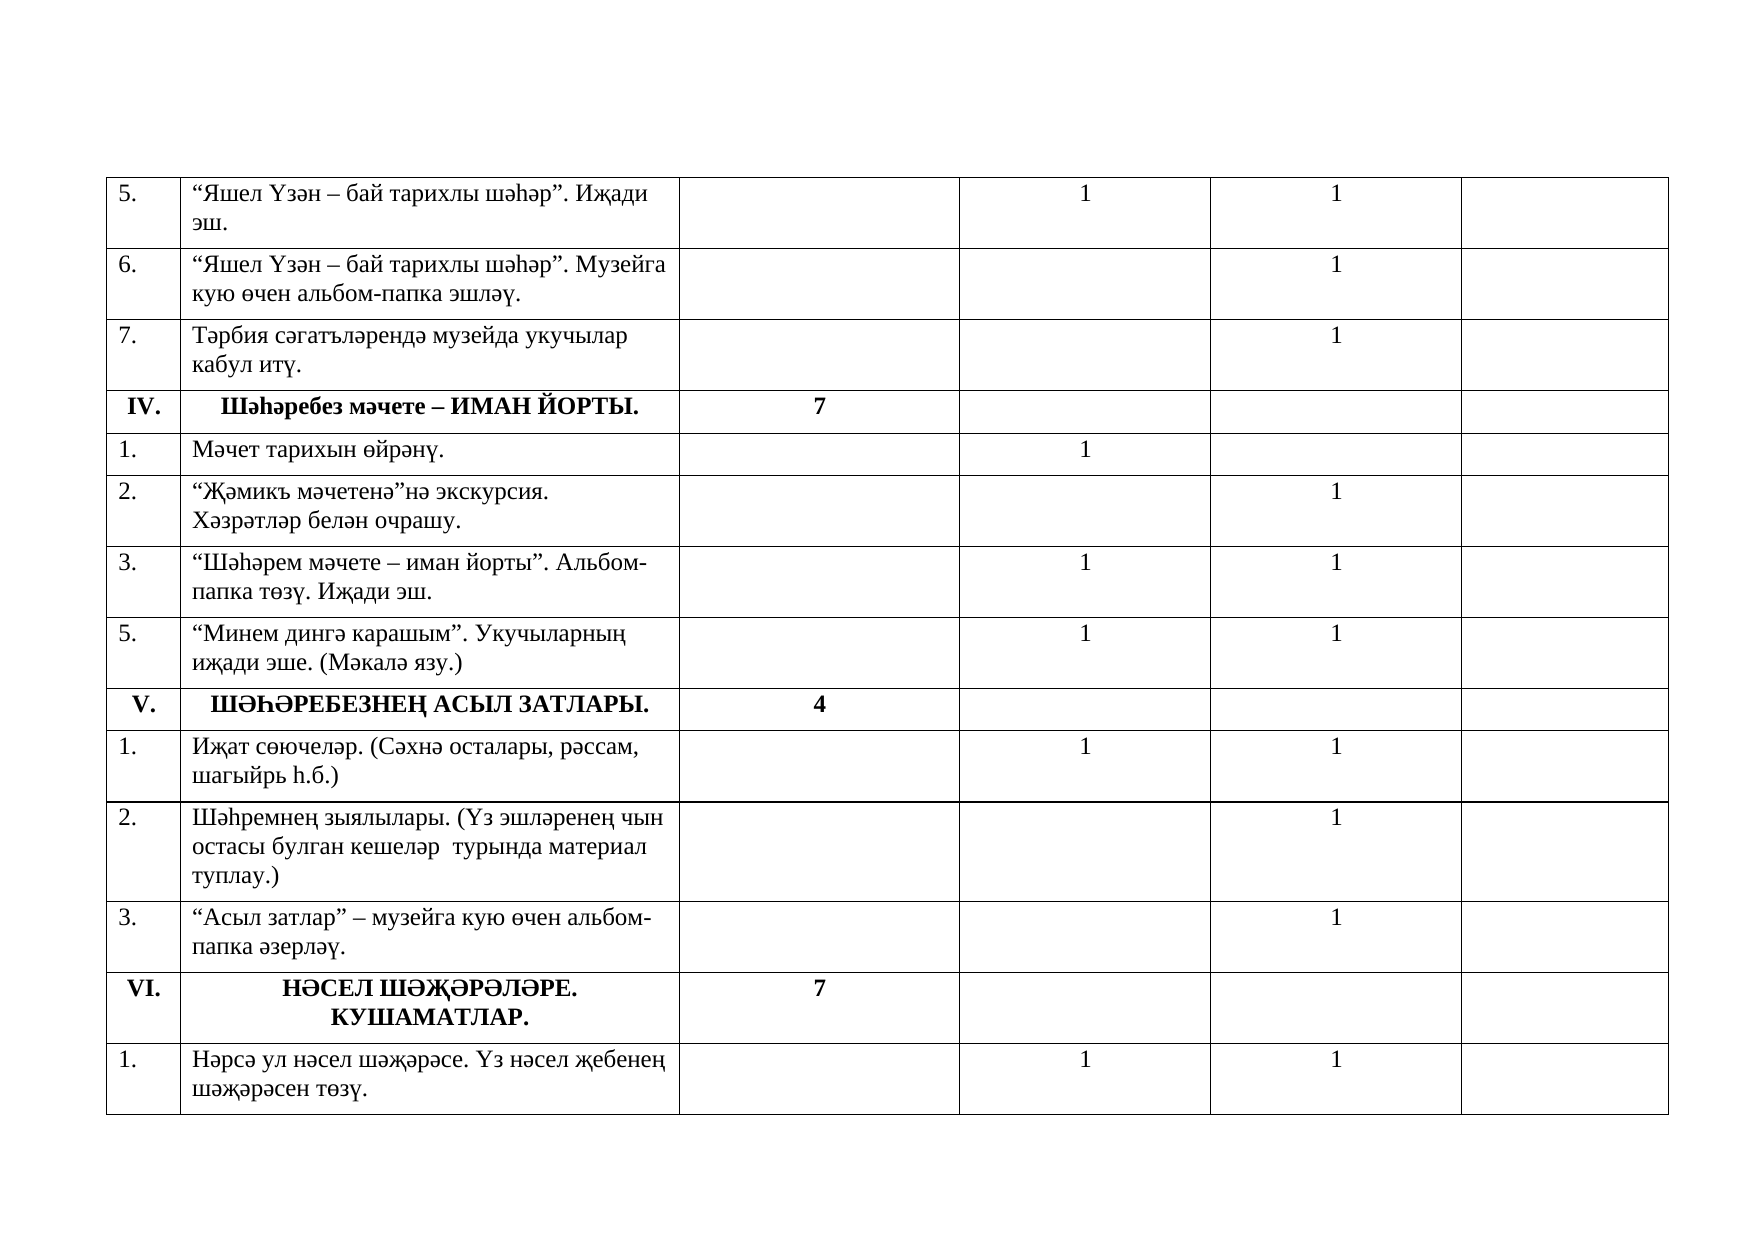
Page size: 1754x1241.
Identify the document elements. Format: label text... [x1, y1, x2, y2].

table_cell 1. [107, 731, 180, 801]
table_cell [680, 249, 959, 319]
table_cell [1462, 476, 1668, 546]
table_cell 1 [960, 547, 1210, 617]
table_cell [1462, 689, 1668, 730]
table_cell [680, 320, 959, 390]
table_cell [1462, 902, 1668, 972]
table_cell [960, 689, 1210, 730]
table_cell Шәһремнең зыялылары. (Үз эшләренең чын остасы булган кешеләр турында материал туплау.) [181, 803, 679, 901]
table_cell [1462, 320, 1668, 390]
table_cell 1 [960, 731, 1210, 801]
table_cell V. [107, 689, 180, 730]
table_cell 4 [680, 689, 959, 730]
table_cell [680, 1044, 959, 1114]
table_cell VI. [107, 973, 180, 1043]
table_cell “Минем дингә карашым”. Укучыларның иҗади эше. (Мәкалә язу.) [181, 618, 679, 688]
table_cell [960, 476, 1210, 546]
table_cell 1 [1211, 902, 1461, 972]
table_cell [960, 803, 1210, 901]
table_cell [680, 178, 959, 248]
table_cell [960, 391, 1210, 433]
table_cell 1. [107, 434, 180, 475]
table_cell 1 [960, 618, 1210, 688]
table_cell [1462, 803, 1668, 901]
table_cell 1 [1211, 320, 1461, 390]
table_cell 2. [107, 803, 180, 901]
table_cell IV. [107, 391, 180, 433]
table_cell 1 [1211, 476, 1461, 546]
table_cell 1 [1211, 547, 1461, 617]
table_cell 1 [1211, 731, 1461, 801]
table_cell [1462, 434, 1668, 475]
table_cell [960, 249, 1210, 319]
table_cell [960, 902, 1210, 972]
table_cell [1211, 391, 1461, 433]
table_cell [1462, 547, 1668, 617]
table_cell 1 [1211, 1044, 1461, 1114]
table_cell “Яшел Үзән – бай тарихлы шәһәр”. Музейга кую өчен альбом-папка эшләү. [181, 249, 679, 319]
table_cell 1 [960, 1044, 1210, 1114]
table_cell НӘСЕЛ ШӘҖӘРӘЛӘРЕ. КУШАМАТЛАР. [181, 973, 679, 1043]
table_cell 1 [1211, 618, 1461, 688]
table_cell [1211, 973, 1461, 1043]
table_cell Тәрбия сәгатъләрендә музейда укучылар кабул итү. [181, 320, 679, 390]
table_cell 1 [960, 178, 1210, 248]
table_cell [680, 803, 959, 901]
table_cell [1462, 1044, 1668, 1114]
table_cell Шәһәребез мәчете – ИМАН ЙОРТЫ. [181, 391, 679, 433]
table_cell 6. [107, 249, 180, 319]
table_cell [1462, 178, 1668, 248]
table_cell [1462, 249, 1668, 319]
table_cell 3. [107, 902, 180, 972]
table_cell [680, 476, 959, 546]
table_cell [680, 434, 959, 475]
table_cell 1 [1211, 803, 1461, 901]
table_cell [680, 618, 959, 688]
table_cell [680, 547, 959, 617]
table_cell 1 [1211, 249, 1461, 319]
table_cell Иҗат сөючеләр. (Сәхнә осталары, рәссам, шагыйрь һ.б.) [181, 731, 679, 801]
table_cell 1 [1211, 178, 1461, 248]
table_cell 3. [107, 547, 180, 617]
table_cell 1 [960, 434, 1210, 475]
table_cell ШӘҺӘРЕБЕЗНЕҢ АСЫЛ ЗАТЛАРЫ. [181, 689, 679, 730]
table_cell 7. [107, 320, 180, 390]
table_cell [1462, 618, 1668, 688]
table_cell [1462, 731, 1668, 801]
table_cell [680, 902, 959, 972]
table_cell 7 [680, 391, 959, 433]
table_cell [960, 320, 1210, 390]
table_cell [1211, 689, 1461, 730]
table_cell 5. [107, 178, 180, 248]
table_cell [1211, 434, 1461, 475]
table_cell 2. [107, 476, 180, 546]
table_cell “Яшел Үзән – бай тарихлы шәһәр”. Иҗади эш. [181, 178, 679, 248]
table_cell “Шәһәрем мәчете – иман йорты”. Альбом-папка төзү. Иҗади эш. [181, 547, 679, 617]
table_cell 7 [680, 973, 959, 1043]
table_cell Мәчет тарихын өйрәнү. [181, 434, 679, 475]
table_cell 5. [107, 618, 180, 688]
table_cell “Асыл затлар” – музейга кую өчен альбом-папка әзерләү. [181, 902, 679, 972]
table_cell [1462, 391, 1668, 433]
table_cell [680, 731, 959, 801]
table_cell Нәрсә ул нәсел шәҗәрәсе. Үз нәсел җебенең шәҗәрәсен төзү. [181, 1044, 679, 1114]
table_cell [960, 973, 1210, 1043]
table_cell “Җәмикъ мәчетенә”нә экскурсия. Хәзрәтләр белән очрашу. [181, 476, 679, 546]
table_cell [1462, 973, 1668, 1043]
table_cell 1. [107, 1044, 180, 1114]
